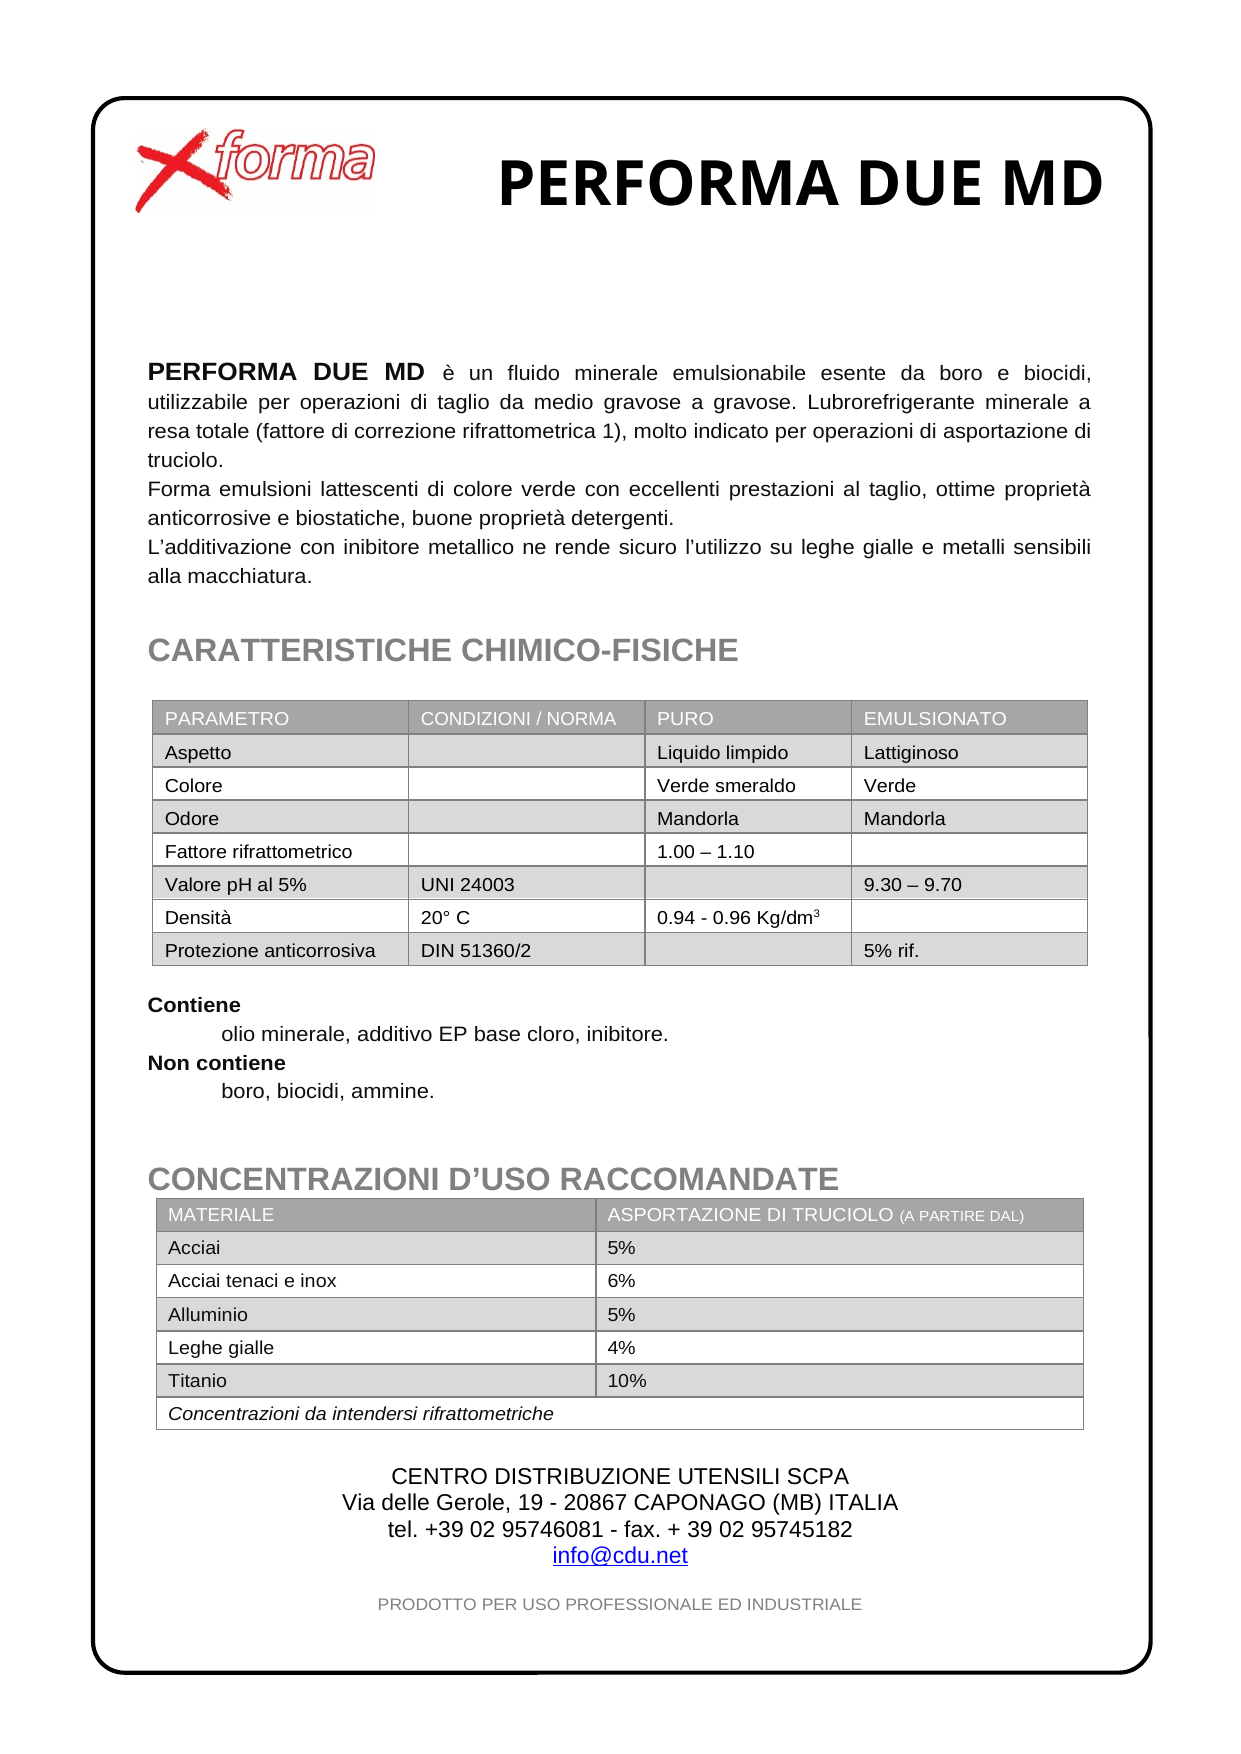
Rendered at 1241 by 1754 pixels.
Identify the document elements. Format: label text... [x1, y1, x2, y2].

table_cell Fattore rifrattometrico [153, 834, 408, 865]
table_cell [852, 834, 1087, 865]
text boro, biocidi, ammine. [221, 1079, 1105, 1103]
table_cell 5% [597, 1298, 1083, 1330]
table_cell [409, 801, 644, 832]
table_cell Aspetto [153, 735, 408, 766]
table_cell [409, 768, 644, 799]
table_cell [409, 735, 644, 766]
table_header MATERIALE [157, 1199, 595, 1231]
text CENTRO DISTRIBUZIONE UTENSILI SCPA [135, 1463, 1105, 1489]
picture [135, 128, 375, 213]
table_cell [409, 834, 644, 865]
table_header CONDIZIONI / NORMA [409, 701, 644, 733]
text PERFORMA DUE MD è un fluido minerale emulsionabile esente da boro e biocidi, utilizzabile per operazioni di taglio da medio gravose a gravose. Lubrorefrigerante minerale a resa totale (fattore di correzione rifrattometrica 1), molto indicato per operazioni di asportazione di truciolo. [147, 356, 1093, 472]
table_cell [646, 933, 851, 965]
table_header ASPORTAZIONE DI TRUCIOLO (A PARTIRE DAL) [597, 1199, 1083, 1231]
text Via delle Gerole, 19 - 20867 CAPONAGO (MB) ITALIA [135, 1489, 1105, 1516]
table_cell [646, 867, 851, 898]
table_cell Concentrazioni da intendersi rifrattometriche [157, 1398, 1083, 1429]
text PRODOTTO PER USO PROFESSIONALE ED INDUSTRIALE [135, 1595, 1105, 1614]
table_cell Colore [153, 768, 408, 799]
subtitle CONCENTRAZIONI D’USO RACCOMANDATE [147, 1160, 1105, 1197]
table_cell Verde [852, 768, 1087, 799]
table_cell 1.00 – 1.10 [646, 834, 851, 865]
table_cell 20° C [409, 900, 644, 932]
table_cell Liquido limpido [646, 735, 851, 766]
subtitle Contiene [147, 993, 1105, 1017]
table_cell 5% [597, 1232, 1083, 1264]
table_cell Verde smeraldo [646, 768, 851, 799]
text olio minerale, additivo EP base cloro, inibitore. [221, 1022, 1105, 1046]
table_cell 0.94 - 0.96 Kg/dm3 [646, 900, 851, 932]
table_header EMULSIONATO [852, 701, 1087, 733]
text info@cdu.net [135, 1542, 1105, 1568]
table_cell 4% [597, 1332, 1083, 1363]
table_cell Densità [153, 900, 408, 932]
text tel. +39 02 95746081 - fax. + 39 02 95745182 [135, 1516, 1105, 1542]
table_cell 9.30 – 9.70 [852, 867, 1087, 898]
table_header PURO [646, 701, 851, 733]
text Forma emulsioni lattescenti di colore verde con eccellenti prestazioni al taglio, ottime proprietà anticorrosive e biostatiche, buone proprietà detergenti. [147, 477, 1093, 530]
table_cell 10% [597, 1365, 1083, 1396]
table_cell [852, 900, 1087, 932]
table_cell 5% rif. [852, 933, 1087, 965]
table_cell Mandorla [646, 801, 851, 832]
table_cell DIN 51360/2 [409, 933, 644, 965]
table_cell Odore [153, 801, 408, 832]
table_cell Mandorla [852, 801, 1087, 832]
table_header PARAMETRO [153, 701, 408, 733]
table_cell UNI 24003 [409, 867, 644, 898]
table_cell Leghe gialle [157, 1332, 595, 1363]
text L’additivazione con inibitore metallico ne rende sicuro l’utilizzo su leghe gialle e metalli sensibili alla macchiatura. [147, 535, 1093, 588]
table_cell Alluminio [157, 1298, 595, 1330]
table_cell Protezione anticorrosiva [153, 933, 408, 965]
table_cell Valore pH al 5% [153, 867, 408, 898]
subtitle Non contiene [147, 1051, 1105, 1074]
table_cell Lattiginoso [852, 735, 1087, 766]
table_cell Acciai [157, 1232, 595, 1264]
subtitle CARATTERISTICHE CHIMICO-FISICHE [147, 631, 1105, 668]
table_cell Acciai tenaci e inox [157, 1265, 595, 1297]
subtitle PERFORMA DUE MD [371, 138, 1105, 224]
table_cell Titanio [157, 1365, 595, 1396]
table_cell 6% [597, 1265, 1083, 1297]
